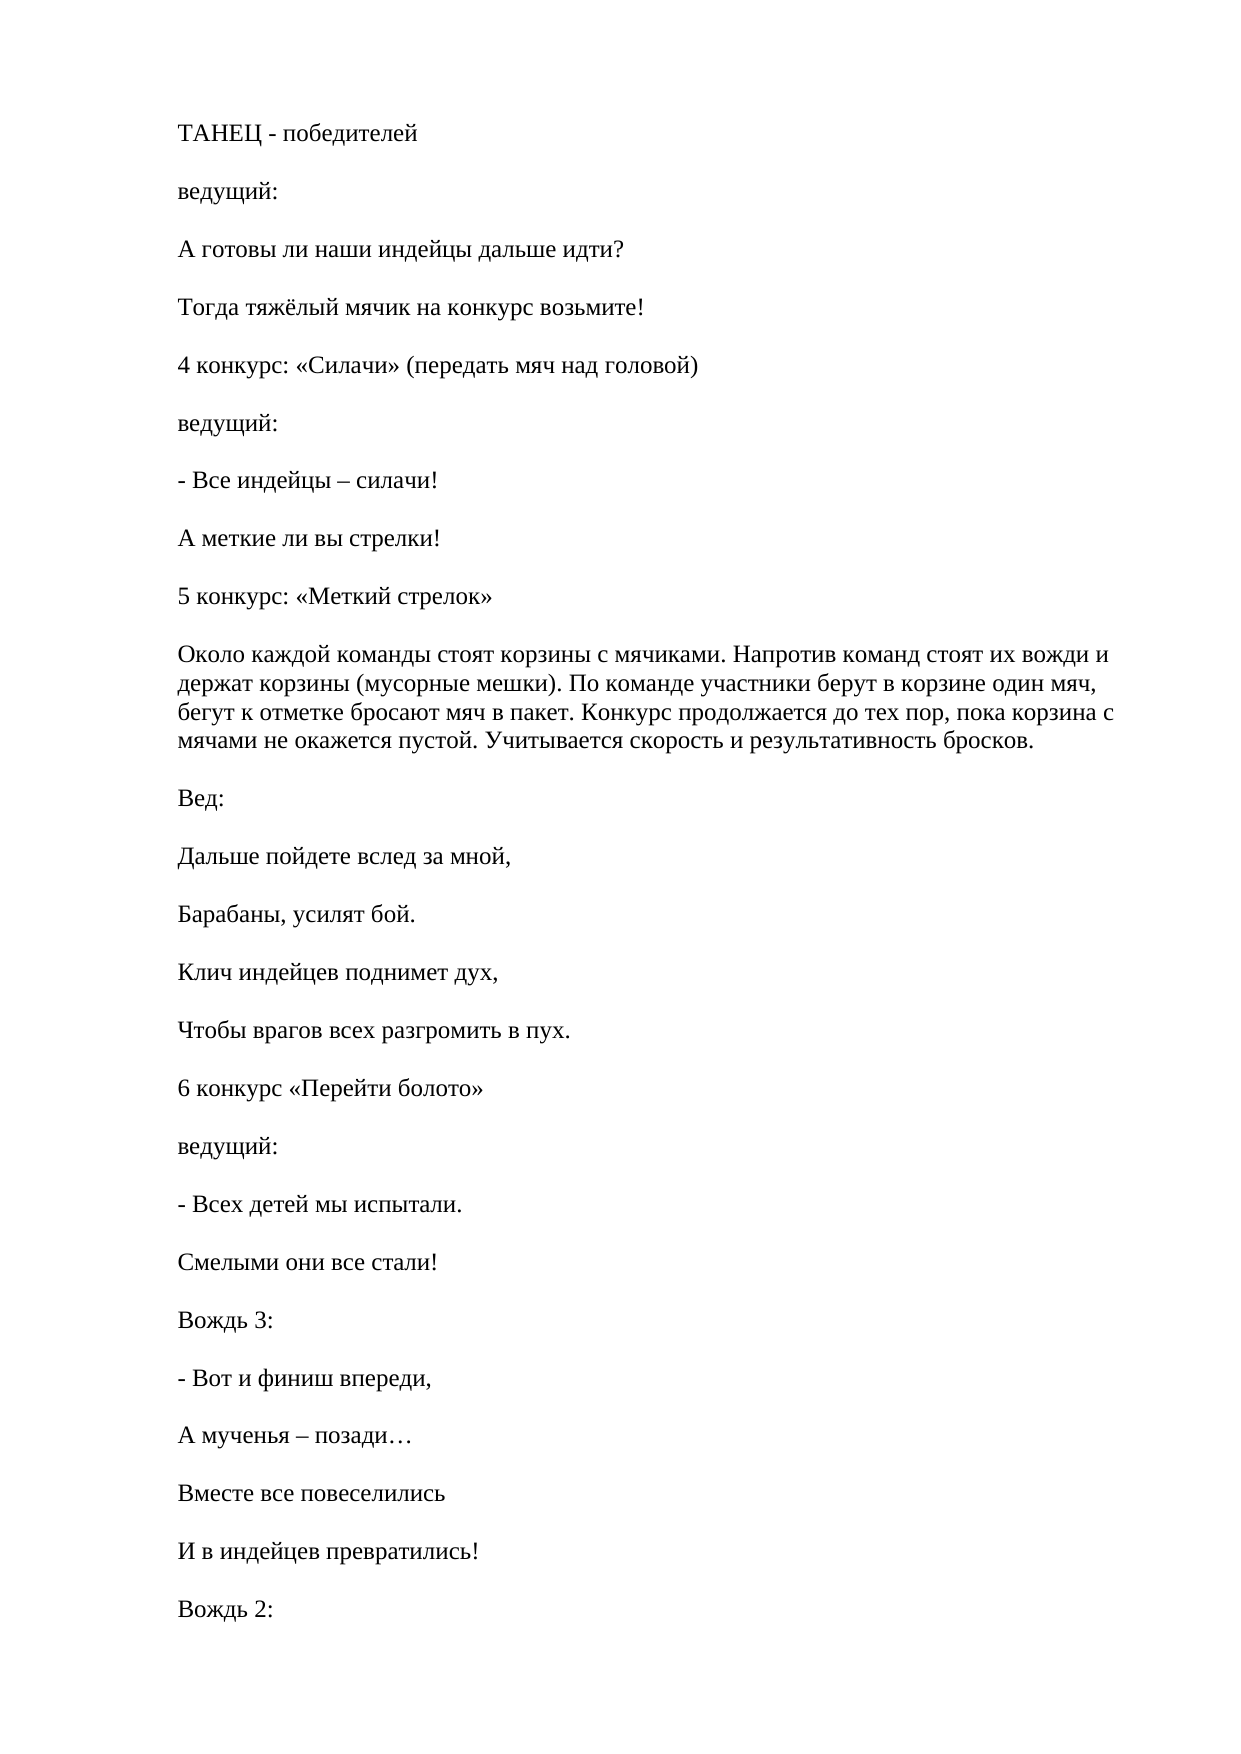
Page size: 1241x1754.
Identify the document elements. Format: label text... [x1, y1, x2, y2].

text Смелыми они все стали! [177, 1247, 1152, 1276]
text ведущий: [177, 408, 1152, 436]
text Вед: [177, 783, 1152, 812]
text И в индейцев превратились! [177, 1536, 1152, 1565]
text Тогда тяжёлый мячик на конкурс возьмите! [177, 292, 1152, 321]
text ТАНЕЦ - победителей [177, 118, 1152, 147]
text 4 конкурс: «Силачи» (передать мяч над головой) [177, 350, 1152, 378]
text - Все индейцы – силачи! [177, 466, 1152, 494]
text А мученья – позади… [177, 1421, 1152, 1449]
text Вождь 3: [177, 1305, 1152, 1333]
text Дальше пойдете вслед за мной, [177, 841, 1152, 870]
text Около каждой команды стоят корзины с мячиками. Напротив команд стоят их вожди и держат корзины (мусорные мешки). По команде участники берут в корзине один мяч, бегут к отметке бросают мяч в пакет. Конкурс продолжается до тех пор, пока корзина с мячами не окажется пустой. Учитывается скорость и результативность бросков. [177, 639, 1152, 754]
text - Вот и финиш впереди, [177, 1363, 1152, 1391]
text Клич индейцев поднимет дух, [177, 957, 1152, 986]
text ведущий: [177, 1131, 1152, 1160]
text Барабаны, усилят бой. [177, 899, 1152, 928]
text А готовы ли наши индейцы дальше идти? [177, 234, 1152, 263]
text Чтобы врагов всех разгромить в пух. [177, 1015, 1152, 1044]
text - Всех детей мы испытали. [177, 1189, 1152, 1218]
text 6 конкурс «Перейти болото» [177, 1073, 1152, 1102]
text ведущий: [177, 176, 1152, 205]
text Вместе все повеселились [177, 1478, 1152, 1507]
text Вождь 2: [177, 1594, 1152, 1623]
text А меткие ли вы стрелки! [177, 523, 1152, 552]
text 5 конкурс: «Меткий стрелок» [177, 581, 1152, 610]
